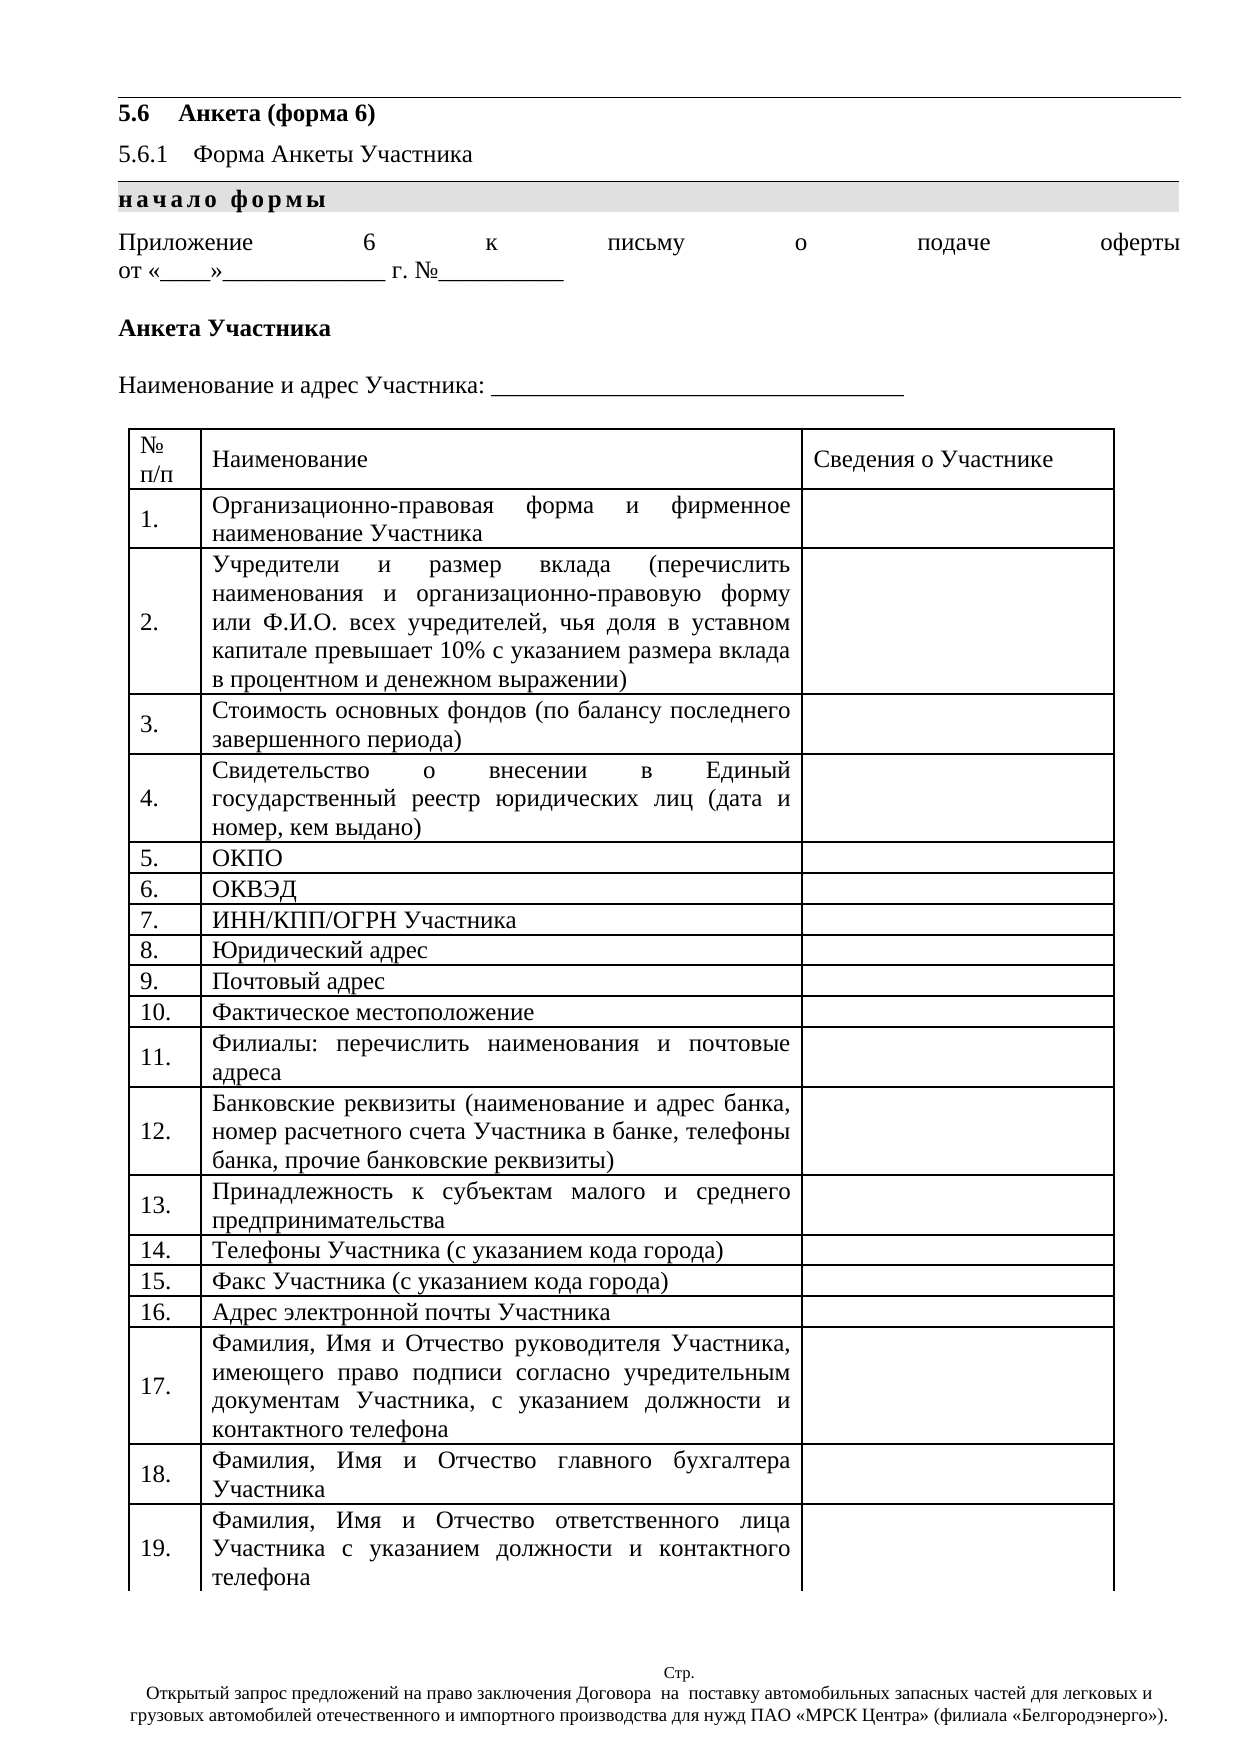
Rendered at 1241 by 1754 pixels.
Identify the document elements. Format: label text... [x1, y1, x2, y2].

table_cell [803, 1445, 1113, 1503]
table_cell [130, 490, 200, 547]
table_cell [803, 843, 1113, 872]
table_cell [130, 549, 200, 693]
table_cell [803, 1505, 1113, 1591]
table_cell [130, 1328, 200, 1443]
table_cell [803, 490, 1113, 547]
table_cell [130, 936, 200, 964]
table_cell [803, 966, 1113, 995]
table_cell Телефоны Участника (с указанием кода города) [202, 1236, 801, 1264]
table_cell [803, 755, 1113, 841]
table_cell Факс Участника (с указанием кода города) [202, 1266, 801, 1295]
table_cell Учредители и размер вклада (перечислить наименования и организационно-правовую форму или Ф.И.О. всех учредителей, чья доля в уставном капитале превышает 10% с указанием размера вклада в процентном и денежном выражении) [202, 549, 801, 693]
table_cell ОКВЭД [202, 874, 801, 903]
table_cell [130, 905, 200, 933]
table_cell [130, 1028, 200, 1086]
table_cell Свидетельство о внесении в Единый государственный реестр юридических лиц (дата и номер, кем выдано) [202, 755, 801, 841]
table_cell ОКПО [202, 843, 801, 872]
table_cell [130, 1445, 200, 1503]
table_cell [803, 1236, 1113, 1264]
table_cell Фактическое местоположение [202, 997, 801, 1026]
table_cell [130, 695, 200, 753]
table_cell [803, 936, 1113, 964]
table_cell [130, 1297, 200, 1326]
table_cell [130, 874, 200, 903]
table_cell Принадлежность к субъектам малого и среднего предпринимательства [202, 1176, 801, 1233]
table_cell Фамилия, Имя и Отчество главного бухгалтера Участника [202, 1445, 801, 1503]
table_cell [130, 1088, 200, 1174]
table_cell [803, 549, 1113, 693]
table_header № п/п [130, 430, 200, 488]
text Приложение 6 к письму о подаче оферты от «____»_____________ г. №__________ [118, 227, 1181, 284]
table_cell [803, 1297, 1113, 1326]
subtitle Форма Анкеты Участника [118, 139, 1181, 168]
table_cell [803, 1088, 1113, 1174]
table_cell Фамилия, Имя и Отчество ответственного лица Участника с указанием должности и контактного телефона [202, 1505, 801, 1591]
table_cell Адрес электронной почты Участника [202, 1297, 801, 1326]
table_cell Почтовый адрес [202, 966, 801, 995]
table_cell [803, 1028, 1113, 1086]
table_cell [803, 997, 1113, 1026]
table_cell Организационно-правовая форма и фирменное наименование Участника [202, 490, 801, 547]
table_cell [803, 1266, 1113, 1295]
text Анкета Участника [118, 313, 1181, 342]
table_cell [130, 1505, 200, 1591]
table_cell [803, 874, 1113, 903]
table_cell Юридический адрес [202, 936, 801, 964]
table_header Наименование [202, 430, 801, 488]
text начало формы [118, 182, 1179, 212]
table_cell Стоимость основных фондов (по балансу последнего завершенного периода) [202, 695, 801, 753]
table_cell Фамилия, Имя и Отчество руководителя Участника, имеющего право подписи согласно учредительным документам Участника, с указанием должности и контактного телефона [202, 1328, 801, 1443]
text Наименование и адрес Участника: _________________________________ [118, 371, 1181, 399]
table_cell Банковские реквизиты (наименование и адрес банка, номер расчетного счета Участника в банке, телефоны банка, прочие банковские реквизиты) [202, 1088, 801, 1174]
table_cell [803, 1176, 1113, 1233]
table_cell [130, 755, 200, 841]
table_cell Филиалы: перечислить наименования и почтовые адреса [202, 1028, 801, 1086]
table_header Сведения о Участнике [803, 430, 1113, 488]
table_cell [130, 843, 200, 872]
table_cell [803, 695, 1113, 753]
subtitle Анкета (форма 6) [118, 98, 1181, 127]
table_cell ИНН/КПП/ОГРН Участника [202, 905, 801, 933]
table_cell [130, 1176, 200, 1233]
table_cell [130, 997, 200, 1026]
table_cell [130, 966, 200, 995]
table_cell [803, 905, 1113, 933]
table_cell [130, 1266, 200, 1295]
table_cell [130, 1236, 200, 1264]
table_cell [803, 1328, 1113, 1443]
